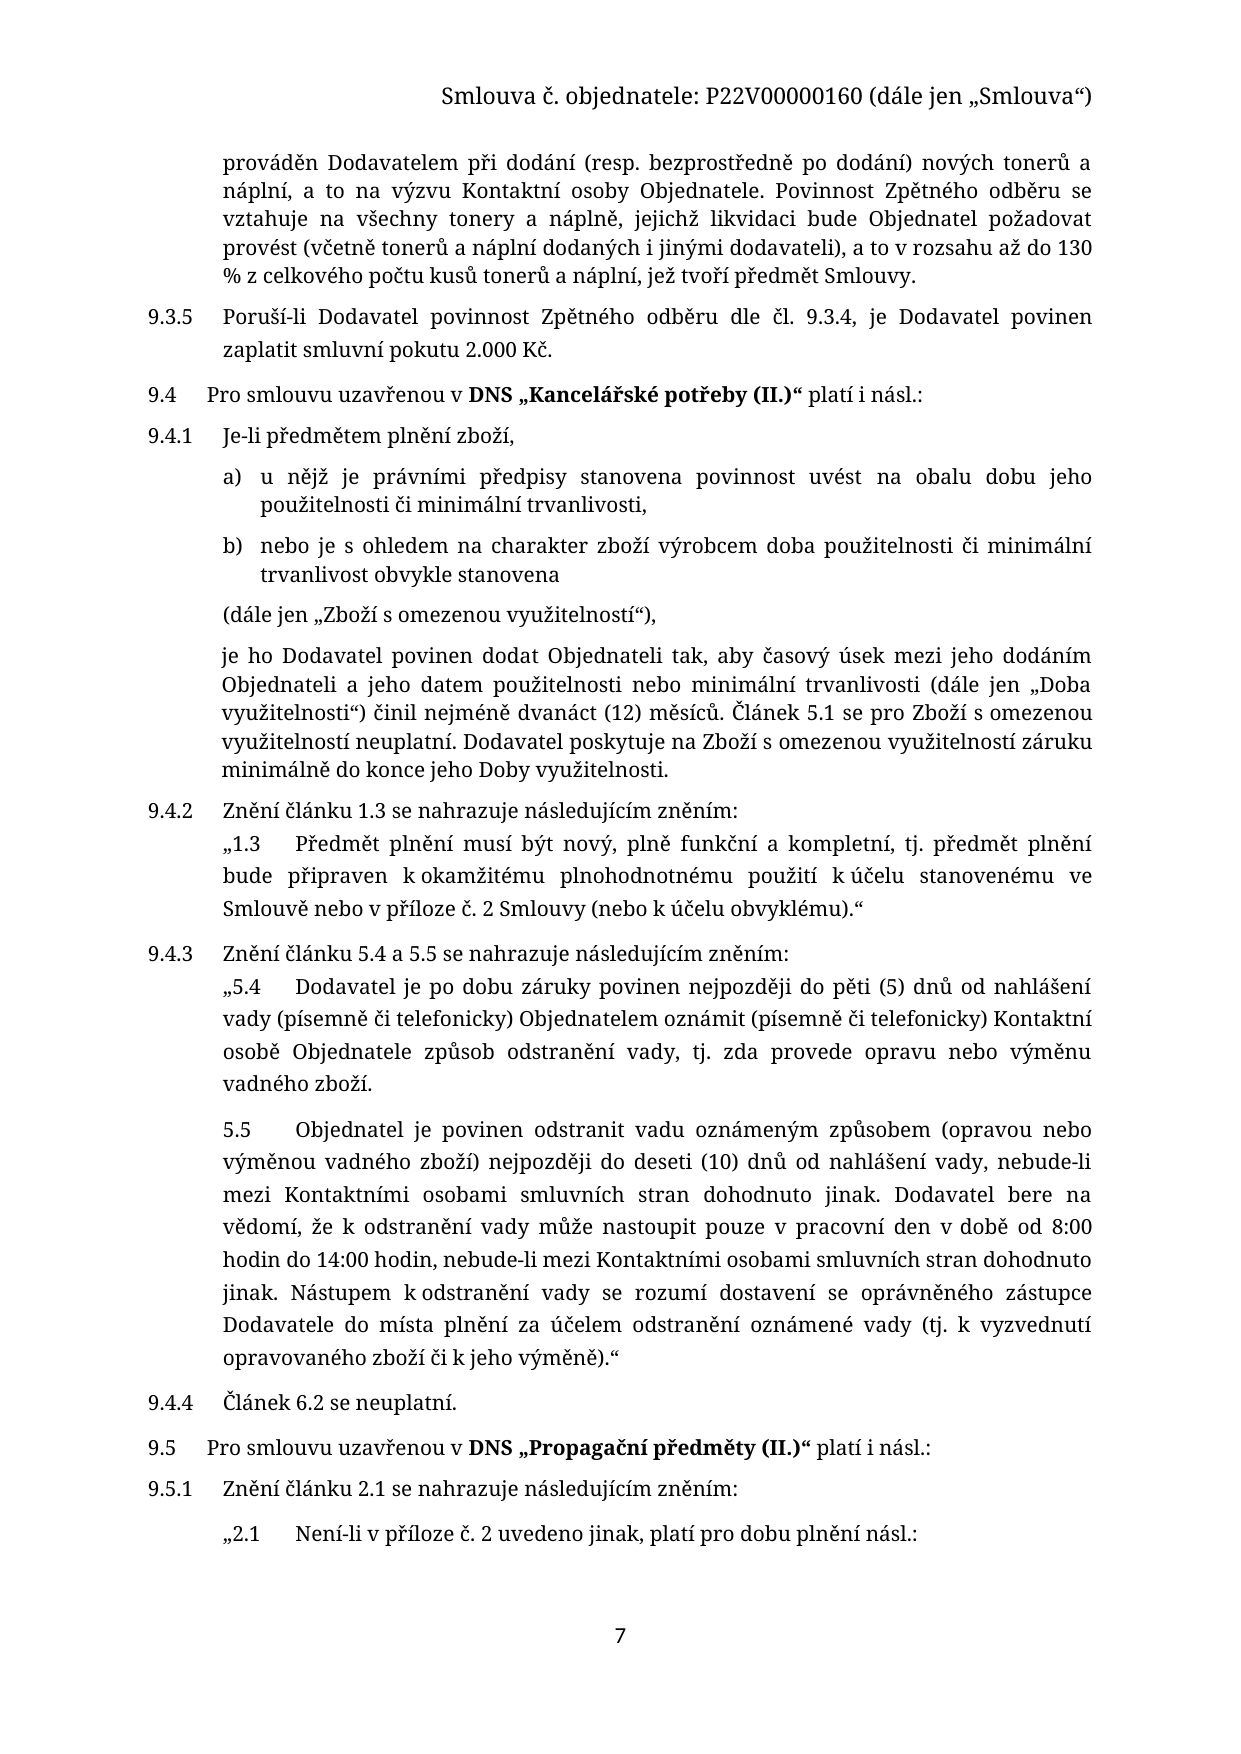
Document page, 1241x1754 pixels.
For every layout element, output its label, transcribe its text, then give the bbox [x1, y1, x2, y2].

list Znění článku 1.3 se nahrazuje následujícím zněním: [148, 796, 1093, 825]
list „1.3 Předmět plnění musí být nový, plně funkční a kompletní, tj. předmět plnění bude připraven k okamžitému plnohodnotnému použití k účelu stanovenému ve Smlouvě nebo v příloze č. 2 Smlouvy (nebo k účelu obvyklému).“ [223, 829, 1093, 922]
list u nějž je právními předpisy stanovena povinnost uvést na obalu dobu jeho použitelnosti či minimální trvanlivosti, [223, 462, 1093, 519]
list Znění článku 2.1 se nahrazuje následujícím zněním: [148, 1474, 1093, 1502]
list Pro smlouvu uzavřenou v DNS „Propagační předměty (II.)“ platí i násl.: [148, 1433, 1093, 1462]
list Pro smlouvu uzavřenou v DNS „Kancelářské potřeby (II.)“ platí i násl.: [148, 380, 1093, 408]
text je ho Dodavatel povinen dodat Objednateli tak, aby časový úsek mezi jeho dodáním Objednateli a jeho datem použitelnosti nebo minimální trvanlivosti (dále jen „Doba využitelnosti“) činil nejméně dvanáct (12) měsíců. Článek 5.1 se pro Zboží s omezenou využitelností neuplatní. Dodavatel poskytuje na Zboží s omezenou využitelností záruku minimálně do konce jeho Doby využitelnosti. [221, 642, 1093, 784]
list Znění článku 5.4 a 5.5 se nahrazuje následujícím zněním: [148, 939, 1093, 968]
list Článek 6.2 se neuplatní. [148, 1388, 1093, 1416]
list „5.4 Dodavatel je po dobu záruky povinen nejpozději do pěti (5) dnů od nahlášení vady (písemně či telefonicky) Objednatelem oznámit (písemně či telefonicky) Kontaktní osobě Objednatele způsob odstranění vady, tj. zda provede opravu nebo výměnu vadného zboží. [223, 972, 1093, 1098]
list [148, 148, 1093, 290]
list Poruší-li Dodavatel povinnost Zpětného odběru dle čl. 9.3.4, je Dodavatel povinen zaplatit smluvní pokutu 2.000 Kč. [148, 302, 1093, 363]
list Je-li předmětem plnění zboží, [148, 421, 1093, 449]
list 5.5 Objednatel je povinen odstranit vadu oznámeným způsobem (opravou nebo výměnou vadného zboží) nejpozději do deseti (10) dnů od nahlášení vady, nebude-li mezi Kontaktními osobami smluvních stran dohodnuto jinak. Dodavatel bere na vědomí, že k odstranění vady může nastoupit pouze v pracovní den v době od 8:00 hodin do 14:00 hodin, nebude-li mezi Kontaktními osobami smluvních stran dohodnuto jinak. Nástupem k odstranění vady se rozumí dostavení se oprávněného zástupce Dodavatele do místa plnění za účelem odstranění oznámené vady (tj. k vyzvednutí opravovaného zboží či k jeho výměně).“ [223, 1115, 1093, 1371]
list nebo je s ohledem na charakter zboží výrobcem doba použitelnosti či minimální trvanlivost obvykle stanovena [223, 531, 1093, 588]
text (dále jen „Zboží s omezenou využitelností“), [223, 601, 1093, 629]
list „2.1 Není-li v příloze č. 2 uvedeno jinak, platí pro dobu plnění násl.: [223, 1519, 1093, 1548]
